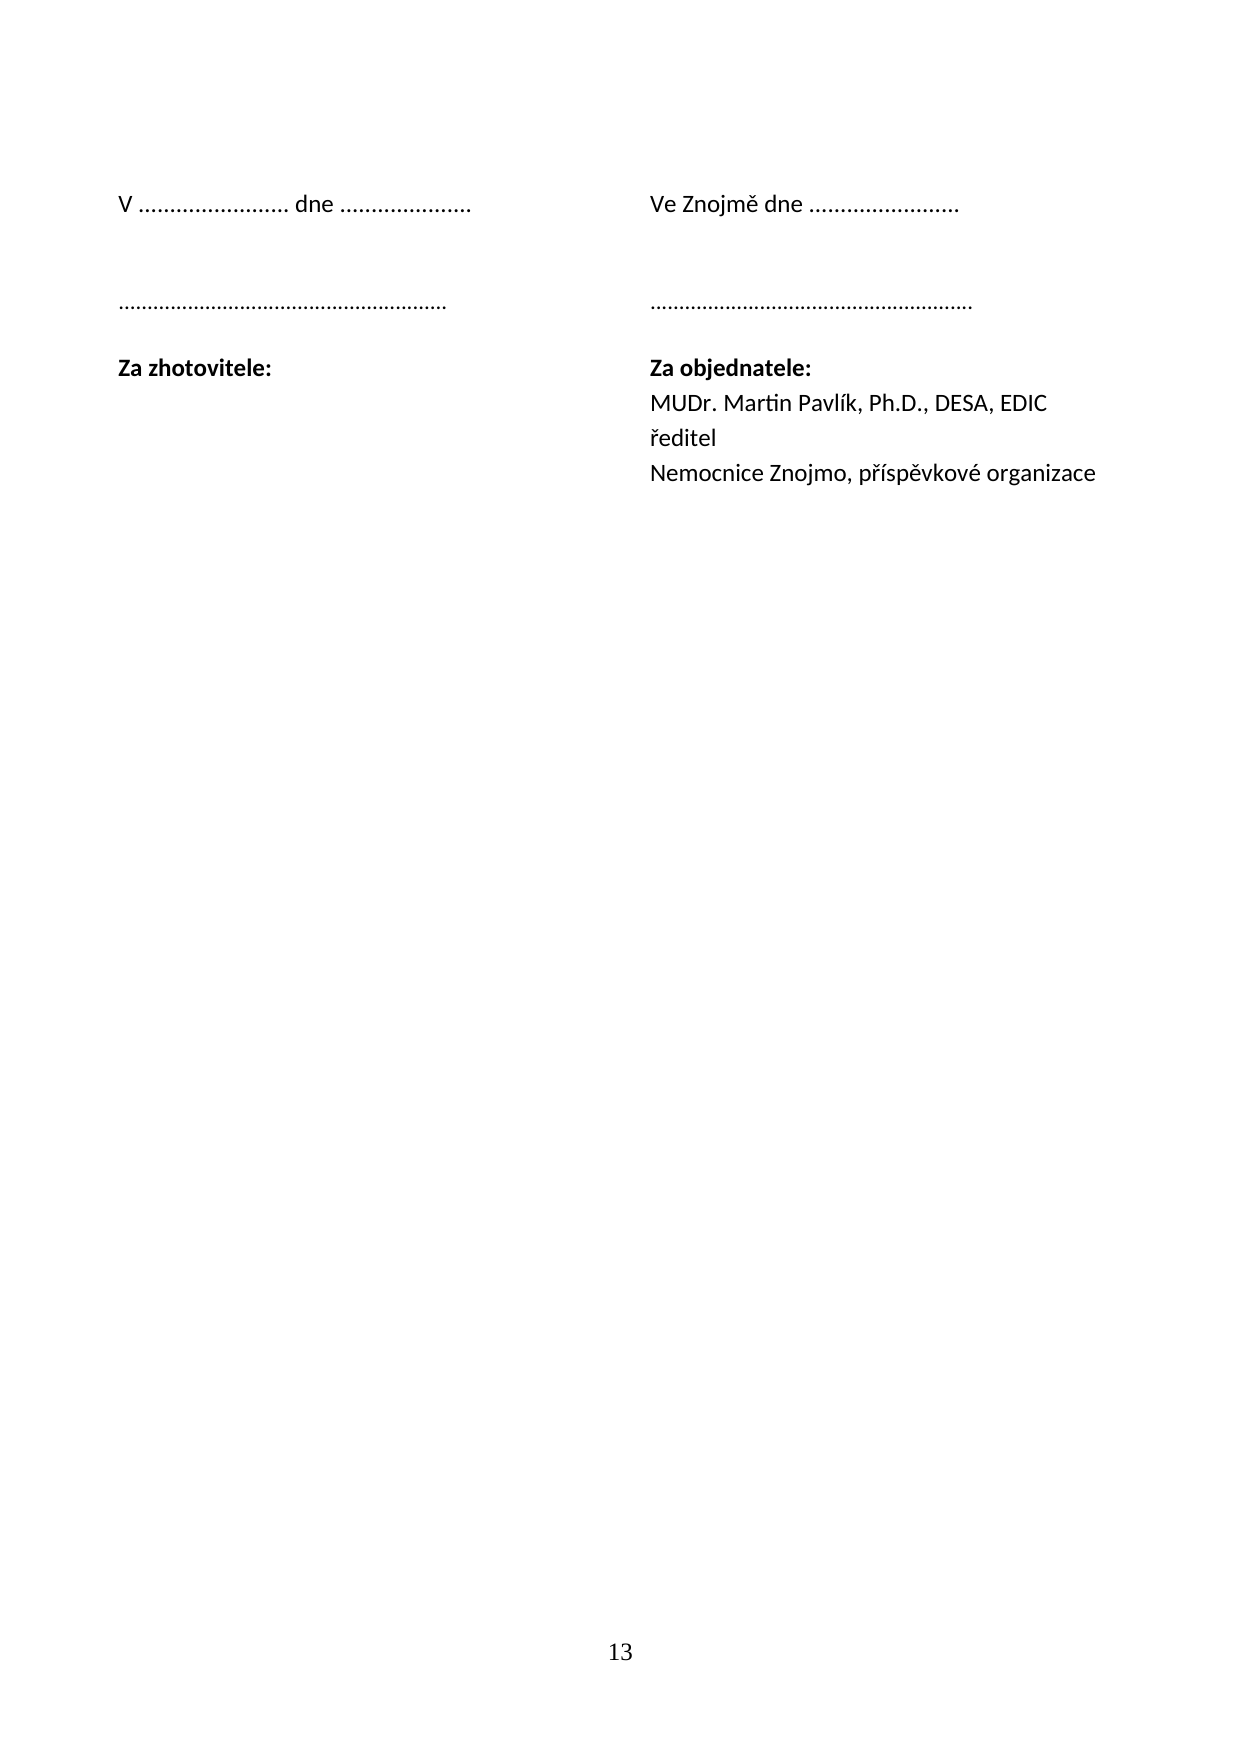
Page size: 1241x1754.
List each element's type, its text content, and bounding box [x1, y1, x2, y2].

text V ........................ dne ..................... Ve Znojmě dne ........................ [118, 188, 1122, 219]
text ředitel [118, 422, 1122, 452]
text MUDr. Martin Pavlík, Ph.D., DESA, EDIC [118, 387, 1122, 417]
text Nemocnice Znojmo, příspěvkové organizace [118, 457, 1122, 487]
text Za zhotovitele: Za objednatele: [118, 352, 1122, 382]
text ......................................................... ........................................................ [118, 287, 1122, 316]
